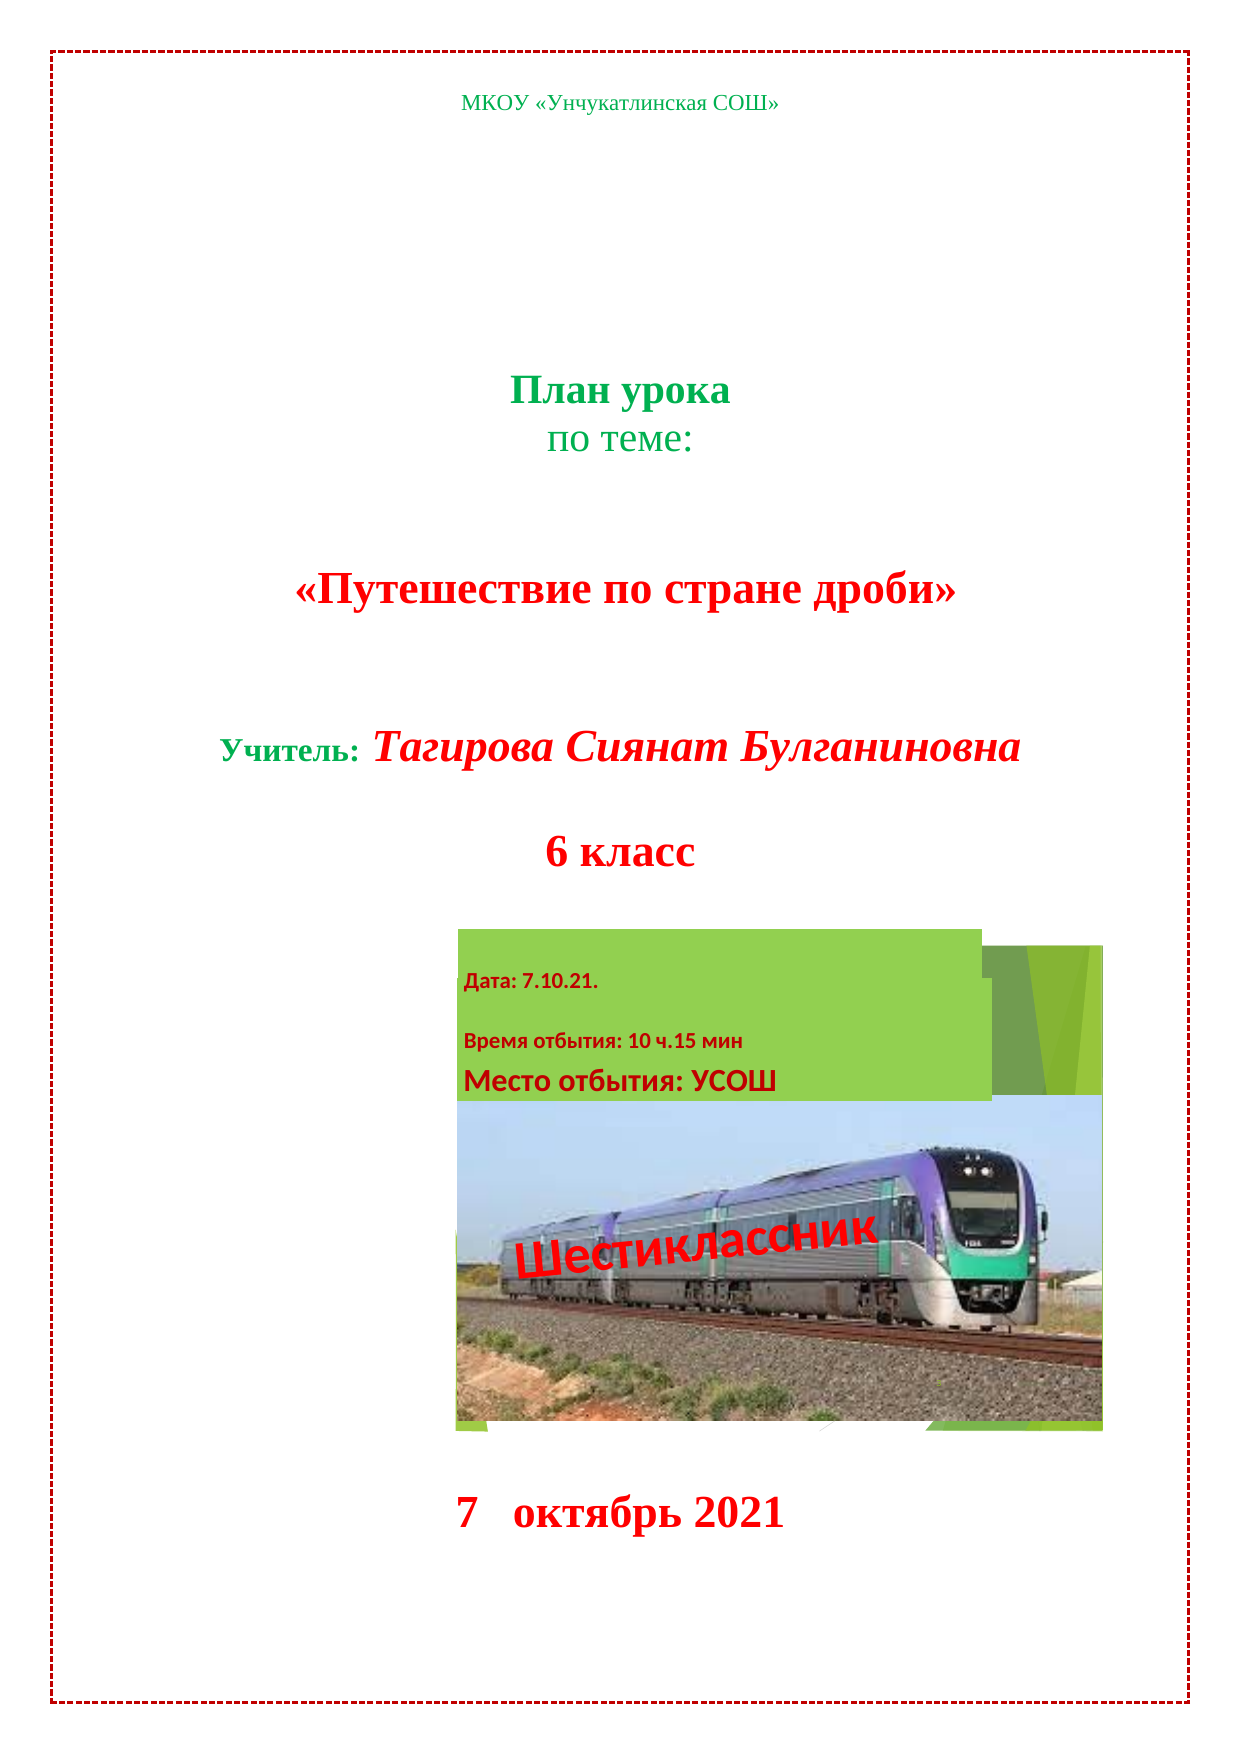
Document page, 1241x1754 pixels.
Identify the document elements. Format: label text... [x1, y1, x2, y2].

text Учитель: Тагирова Сиянат Булганиновна [118, 719, 1122, 771]
text 7 октябрь 2021 [118, 1484, 1122, 1537]
text План урока [118, 364, 1122, 412]
picture [457, 1095, 1102, 1421]
text МКОУ «Унчукатлинская СОШ» [118, 88, 1122, 115]
text «Путешествие по стране дроби» [118, 561, 1122, 613]
text по теме: [118, 412, 1122, 460]
text 6 класс [118, 824, 1122, 877]
